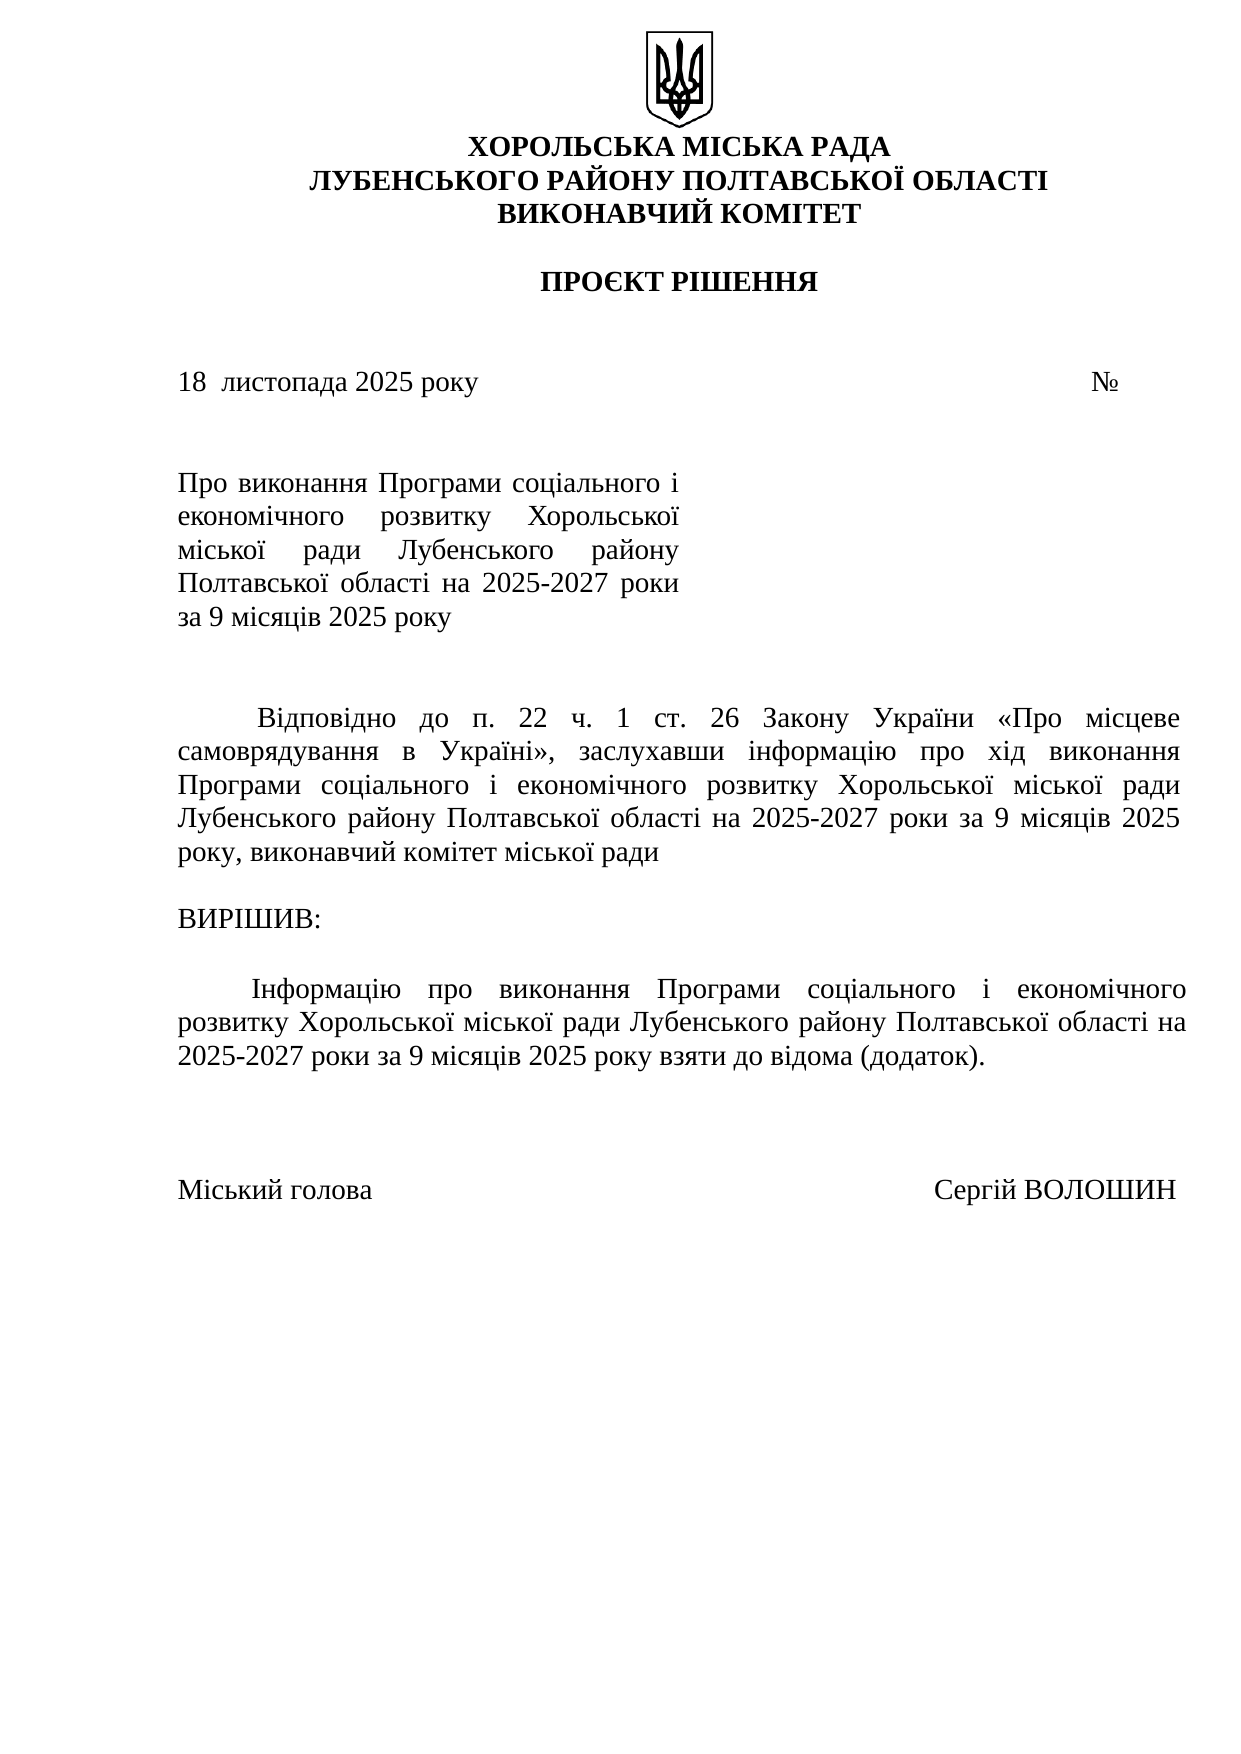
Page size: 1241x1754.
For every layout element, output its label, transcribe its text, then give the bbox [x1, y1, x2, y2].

text ЛУБЕНСЬКОГО РАЙОНУ ПОЛТАВСЬКОЇ ОБЛАСТІ [177, 163, 1181, 197]
text 18 листопада 2025 року № [177, 364, 1181, 398]
text Відповідно до п. 22 ч. 1 ст. 26 Закону України «Про місцеве самоврядування в Україні», заслухавши інформацію про хід виконання Програми соціального і економічного розвитку Хорольської міської ради Лубенського району Полтавської області на 2025-2027 роки за 9 місяців 2025 року, виконавчий комітет міської ради [177, 700, 1181, 867]
text ПРОЄКТ РІШЕННЯ [177, 264, 1181, 297]
picture [644, 29, 715, 130]
text Міський голова Сергій ВОЛОШИН [177, 1172, 1187, 1206]
text ВИКОНАВЧИЙ КОМІТЕТ [177, 197, 1181, 230]
text ХОРОЛЬСЬКА МІСЬКА РАДА [177, 129, 1181, 163]
text ВИРІШИВ: [177, 901, 1181, 934]
text Інформацію про виконання Програми соціального і економічного розвитку Хорольської міської ради Лубенського району Полтавської області на 2025-2027 роки за 9 місяців 2025 року взяти до відома (додаток). [177, 971, 1187, 1071]
text Про виконання Програми соціального і економічного розвитку Хорольської міської ради Лубенського району Полтавської області на 2025-2027 роки за 9 місяців 2025 року [177, 465, 679, 633]
